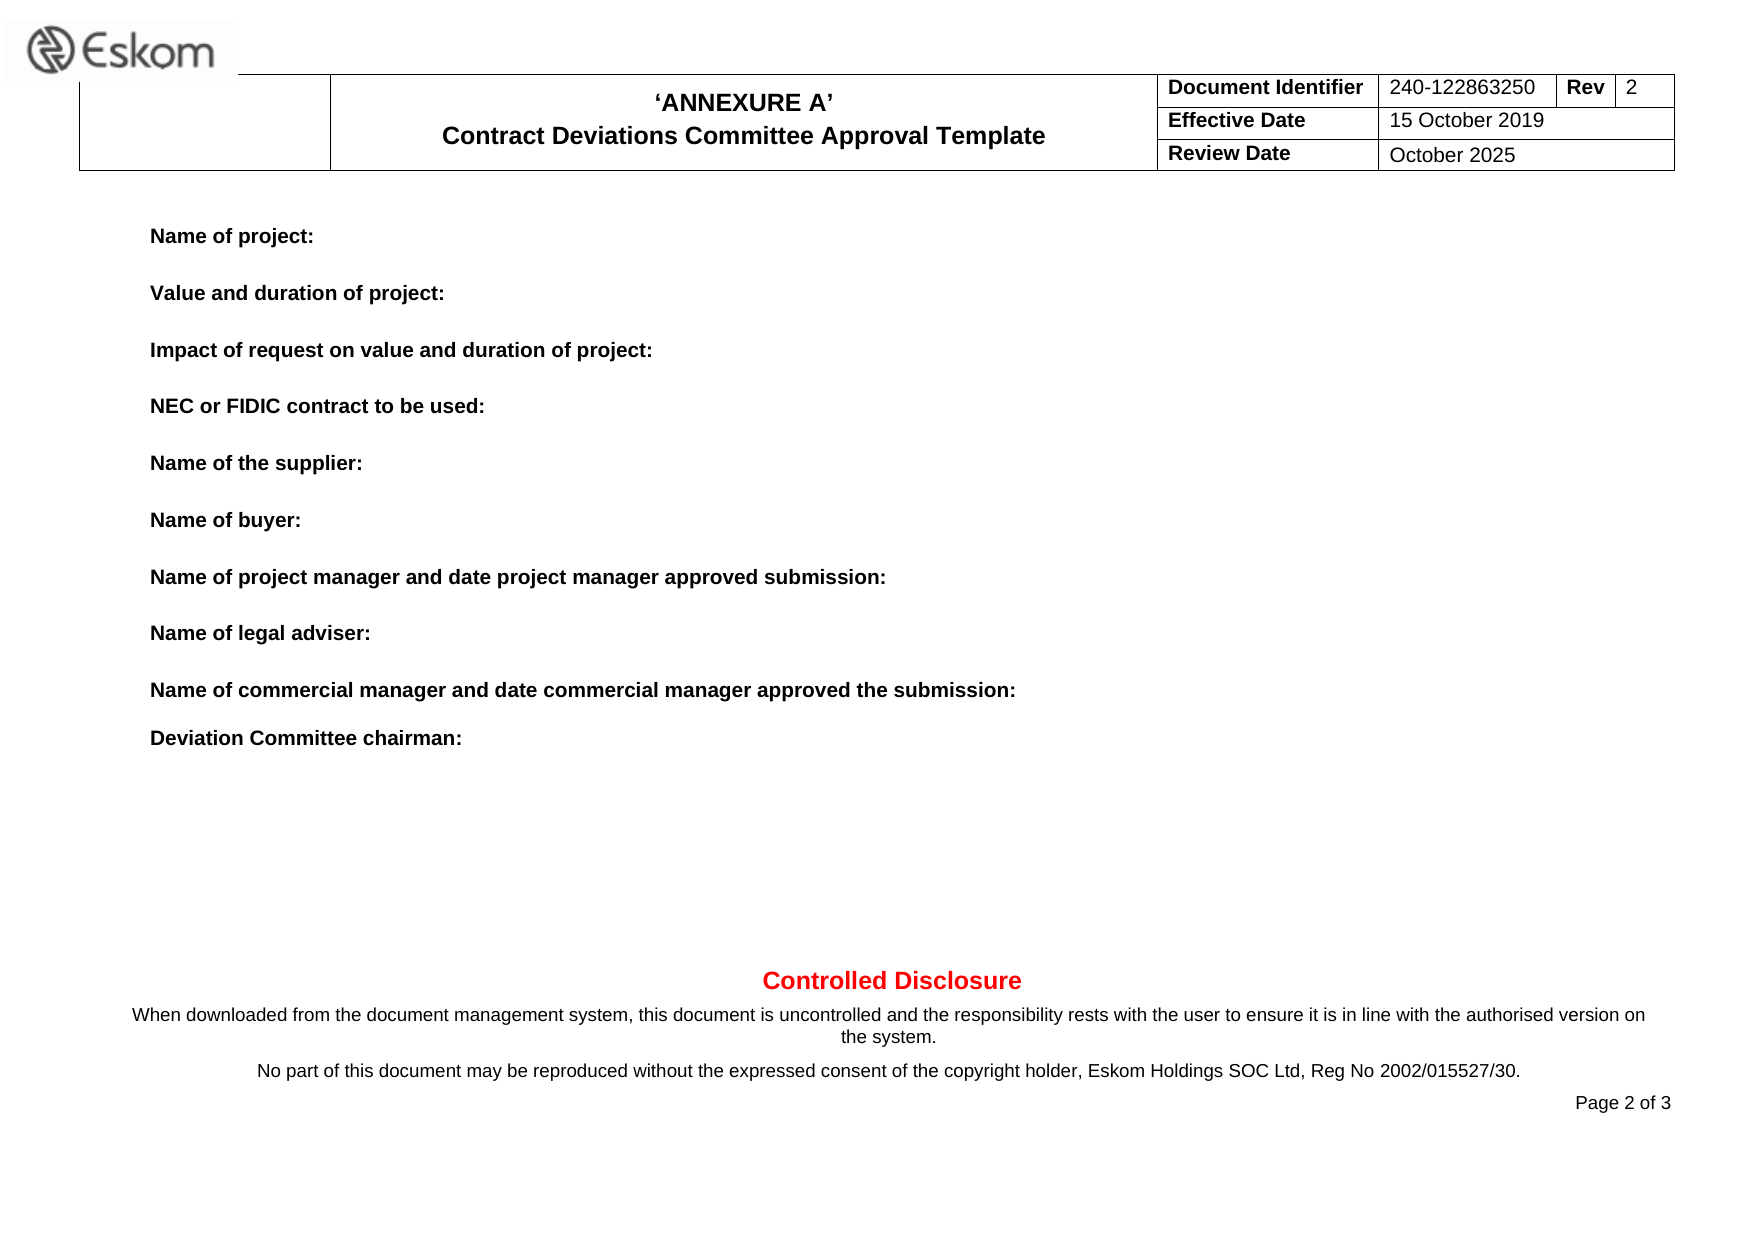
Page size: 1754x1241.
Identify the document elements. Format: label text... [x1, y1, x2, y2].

text NEC or FIDIC contract to be used: [150, 394, 1604, 418]
text Impact of request on value and duration of project: [150, 337, 1604, 361]
text Deviation Committee chairman: [150, 726, 1604, 750]
text Name of project manager and date project manager approved submission: [150, 564, 1604, 588]
text Value and duration of project: [150, 281, 1604, 304]
text Name of the supplier: [150, 451, 1604, 475]
text Name of legal adviser: [150, 621, 1604, 645]
text Name of buyer: [150, 508, 1604, 532]
text Name of commercial manager and date commercial manager approved the submission: [150, 678, 1604, 702]
text Name of project: [150, 224, 1604, 248]
